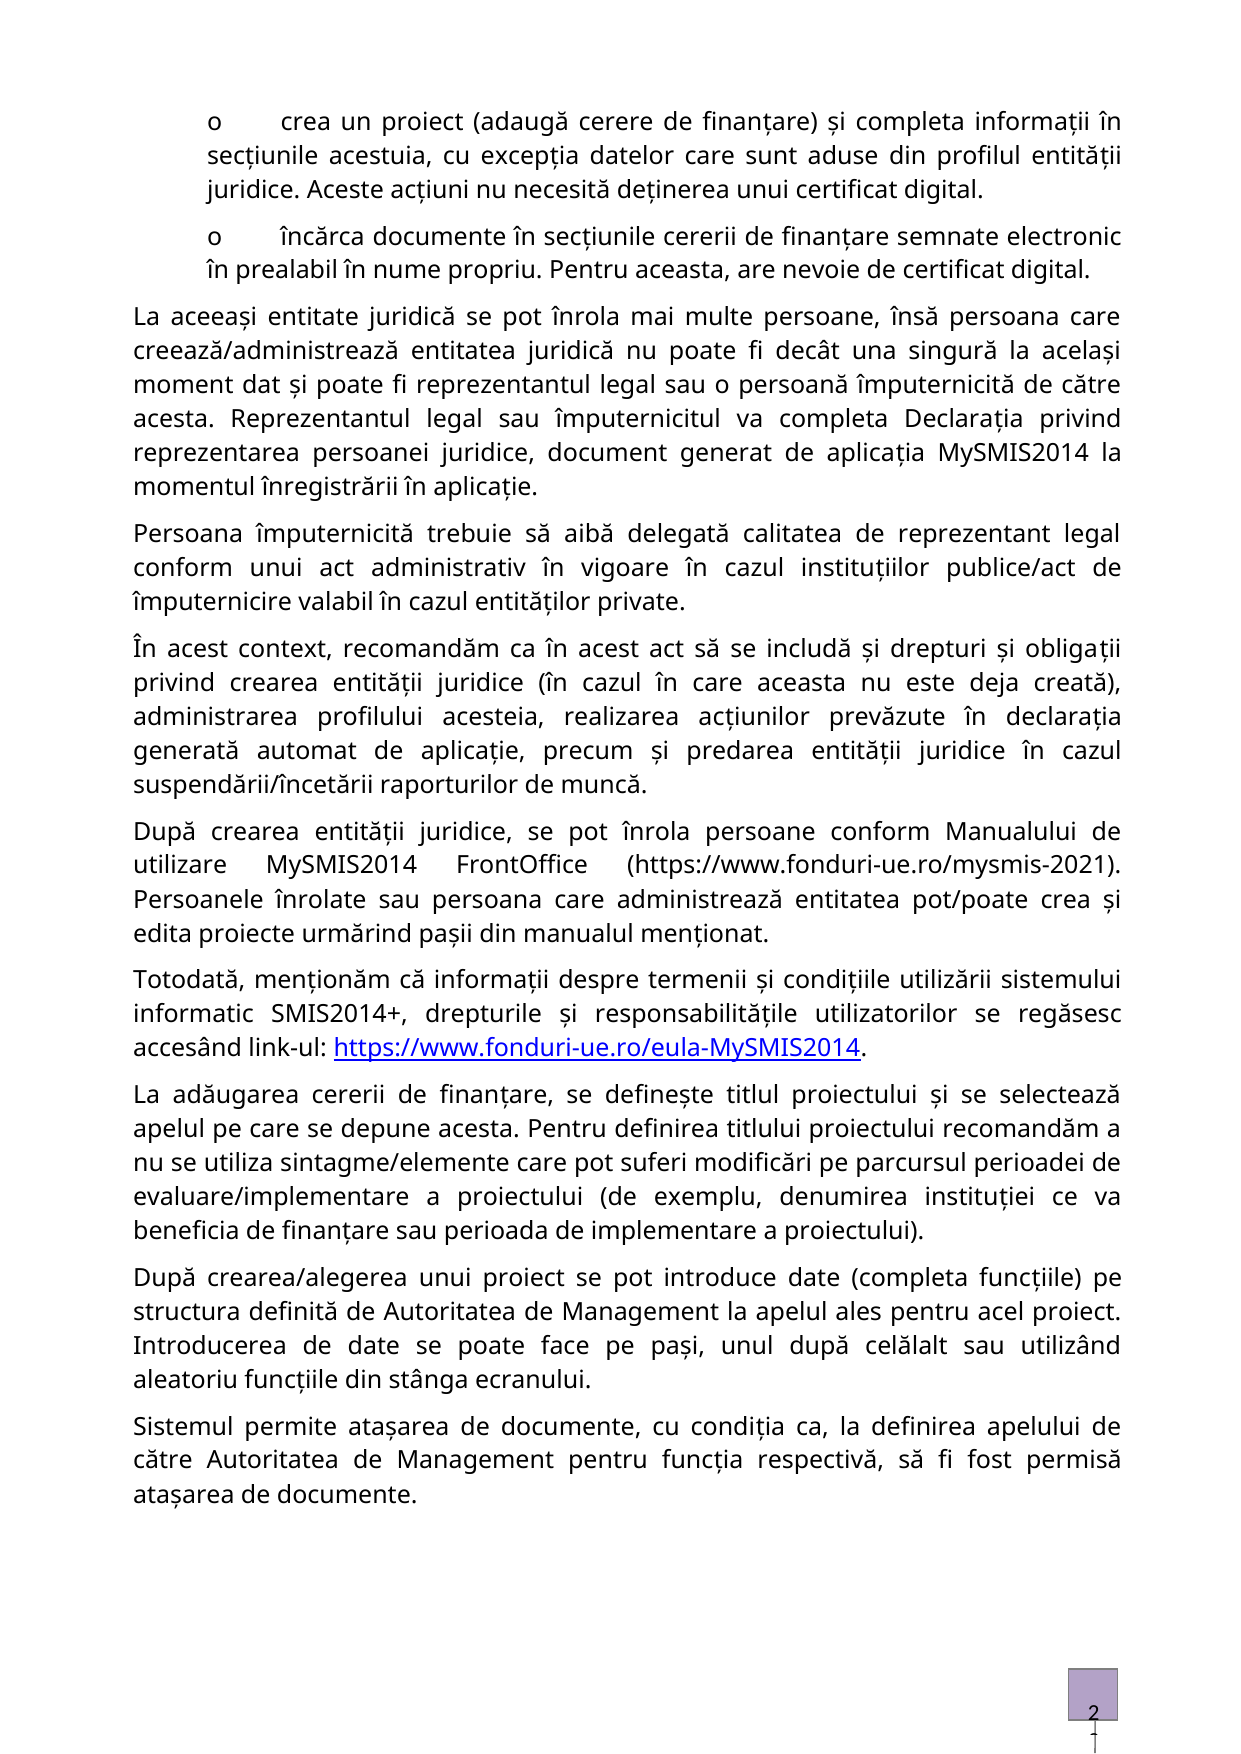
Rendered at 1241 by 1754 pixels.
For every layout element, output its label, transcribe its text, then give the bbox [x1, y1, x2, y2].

text La aceeași entitate juridică se pot înrola mai multe persoane, însă persoana care creează/administrează entitatea juridică nu poate fi decât una singură la același moment dat și poate fi reprezentantul legal sau o persoană împuternicită de către acesta. Reprezentantul legal sau împuternicitul va completa Declarația privind reprezentarea persoanei juridice, document generat de aplicația MySMIS2014 la momentul înregistrării în aplicație. [133, 299, 1122, 503]
text Totodată, menționăm că informații despre termenii și condițiile utilizării sistemului informatic SMIS2014+, drepturile și responsabilitățile utilizatorilor se regăsesc accesând link-ul: https://www.fonduri-ue.ro/eula-MySMIS2014. [133, 962, 1122, 1064]
text o încărca documente în secțiunile cererii de finanțare semnate electronic în prealabil în nume propriu. Pentru aceasta, are nevoie de certificat digital. [207, 218, 1122, 286]
text După crearea entității juridice, se pot înrola persoane conform Manualului de utilizare MySMIS2014 FrontOffice (https://www.fonduri-ue.ro/mysmis-2021). Persoanele înrolate sau persoana care administrează entitatea pot/poate crea și edita proiecte urmărind pașii din manualul menționat. [133, 813, 1122, 949]
text În acest context, recomandăm ca în acest act să se includă și drepturi și obligații privind crearea entității juridice (în cazul în care aceasta nu este deja creată), administrarea profilului acesteia, realizarea acțiunilor prevăzute în declarația generată automat de aplicație, precum și predarea entității juridice în cazul suspendării/încetării raporturilor de muncă. [133, 630, 1122, 801]
text După crearea/alegerea unui proiect se pot introduce date (completa funcțiile) pe structura definită de Autoritatea de Management la apelul ales pentru acel proiect. Introducerea de date se poate face pe pași, unul după celălalt sau utilizând aleatoriu funcțiile din stânga ecranului. [133, 1259, 1122, 1396]
text o crea un proiect (adaugă cerere de finanțare) și completa informații în secțiunile acestuia, cu excepția datelor care sunt aduse din profilul entității juridice. Aceste acțiuni nu necesită deținerea unui certificat digital. [207, 103, 1122, 206]
text Persoana împuternicită trebuie să aibă delegată calitatea de reprezentant legal conform unui act administrativ în vigoare în cazul instituțiilor publice/act de împuternicire valabil în cazul entităților private. [133, 516, 1122, 618]
text Sistemul permite atașarea de documente, cu condiția ca, la definirea apelului de către Autoritatea de Management pentru funcția respectivă, să fi fost permisă atașarea de documente. [133, 1408, 1122, 1510]
text La adăugarea cererii de finanțare, se definește titlul proiectului și se selectează apelul pe care se depune acesta. Pentru definirea titlului proiectului recomandăm a nu se utiliza sintagme/elemente care pot suferi modificări pe parcursul perioadei de evaluare/implementare a proiectului (de exemplu, denumirea instituției ce va beneficia de finanțare sau perioada de implementare a proiectului). [133, 1077, 1122, 1247]
